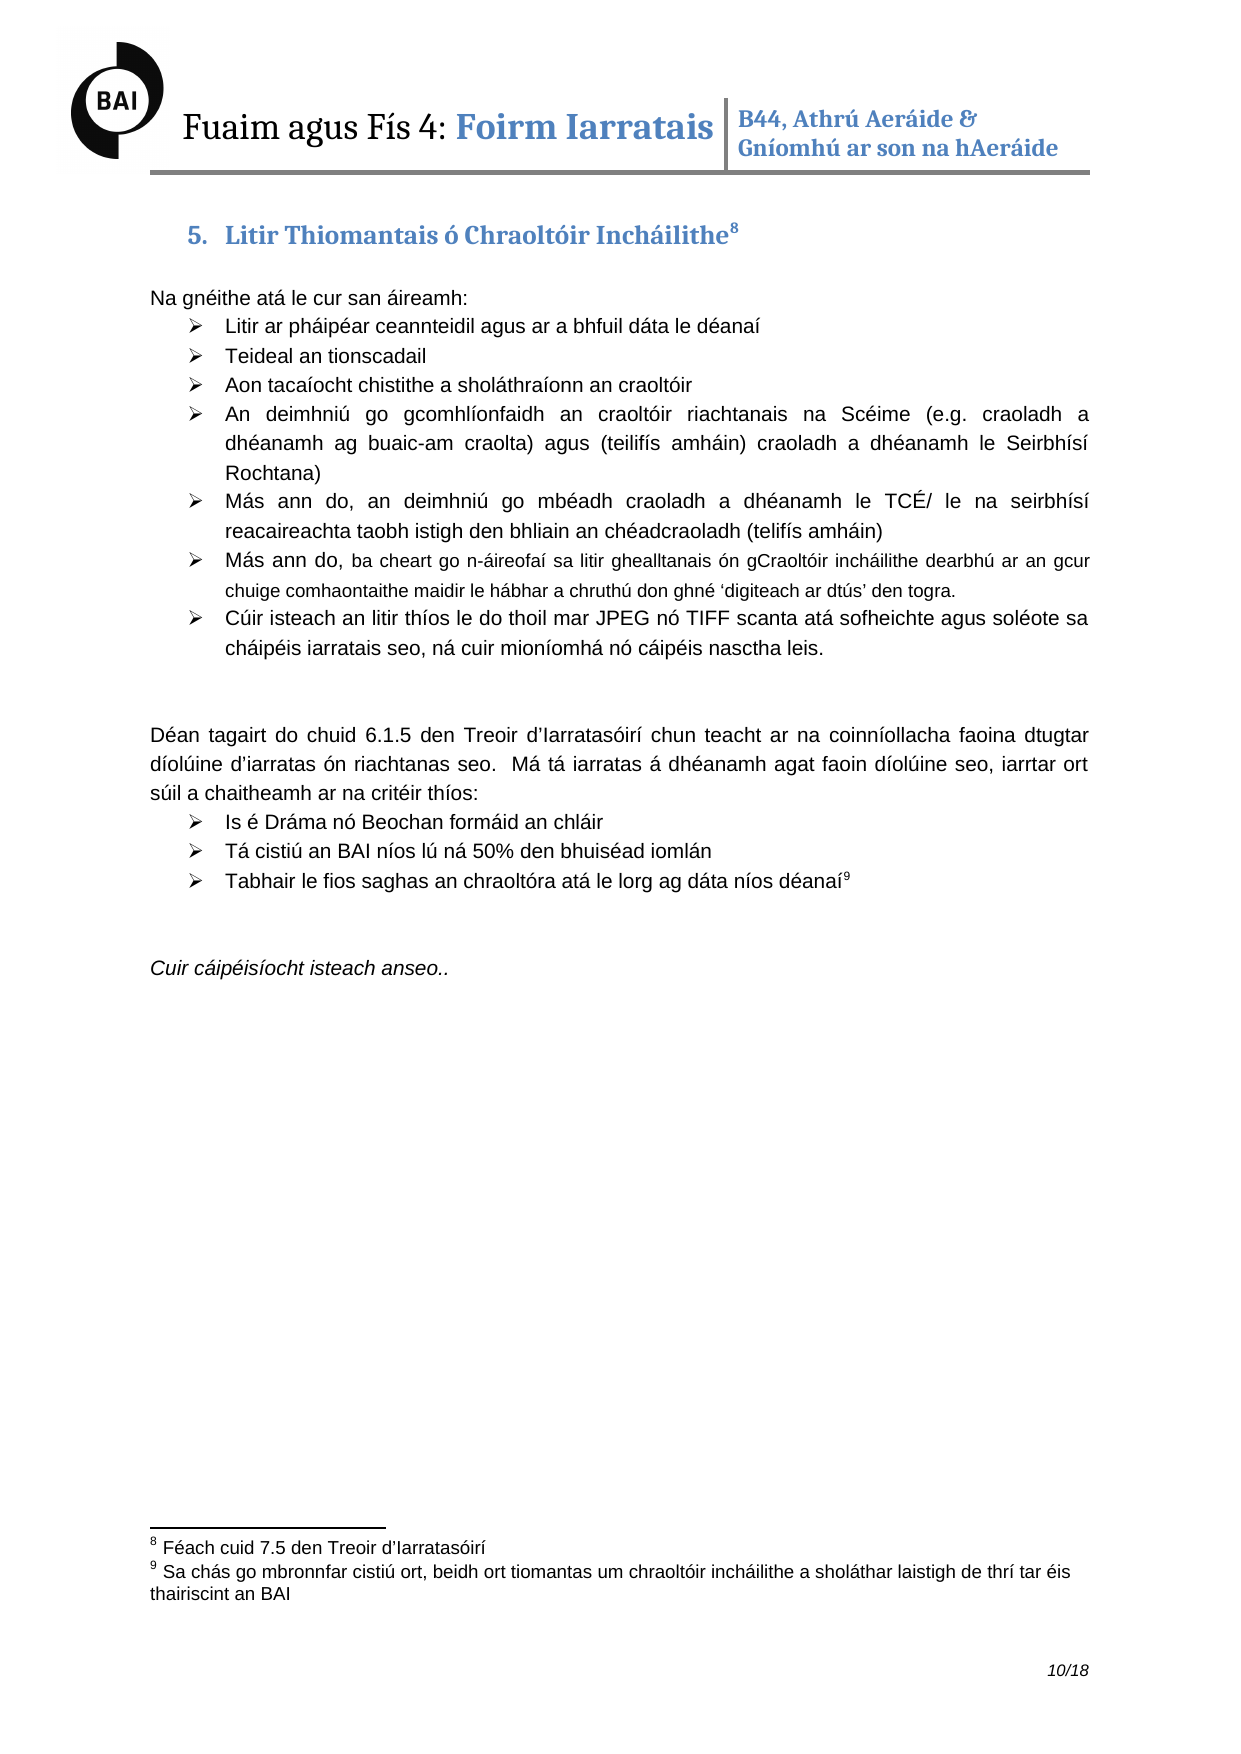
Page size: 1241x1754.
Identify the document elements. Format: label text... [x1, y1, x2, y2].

text Cuir cáipéisíocht isteach anseo.. [150, 951, 1090, 980]
text Na gnéithe atá le cur san áireamh: [150, 280, 1090, 309]
list Cúir isteach an litir thíos le do thoil mar JPEG nó TIFF scanta atá sofheichte agus soléote sa cháipéis iarratais seo, ná cuir mioníomhá nó cáipéis nasctha leis. [187, 601, 1090, 659]
text Déan tagairt do chuid 6.1.5 den Treoir d’Iarratasóirí chun teacht ar na coinníollacha faoina dtugtar díolúine d’iarratas ón riachtanas seo. Má tá iarratas á dhéanamh agat faoin díolúine seo, iarrtar ort súil a chaitheamh ar na critéir thíos: [150, 718, 1090, 805]
picture [56, 26, 171, 174]
list Is é Dráma nó Beochan formáid an chláir [187, 805, 1090, 834]
list Aon tacaíocht chistithe a sholáthraíonn an craoltóir [187, 368, 1090, 397]
list Litir ar pháipéar ceannteidil agus ar a bhfuil dáta le déanaí [187, 309, 1090, 338]
list Más ann do, ba cheart go n-áireofaí sa litir ghealltanais ón gCraoltóir incháilithe dearbhú ar an gcur chuige comhaontaithe maidir le hábhar a chruthú don ghné ‘digiteach ar dtús’ den togra. [187, 543, 1090, 601]
list Tabhair le fios saghas an chraoltóra atá le lorg ag dáta níos déanaí [187, 863, 1090, 893]
list Tá cistiú an BAI níos lú ná 50% den bhuiséad iomlán [187, 834, 1090, 863]
subtitle Litir Thiomantais ó Chraoltóir Incháilithe [187, 220, 1090, 251]
list An deimhniú go gcomhlíonfaidh an craoltóir riachtanais na Scéime (e.g. craoladh a dhéanamh ag buaic-am craolta) agus (teilifís amháin) craoladh a dhéanamh le Seirbhísí Rochtana) [187, 397, 1090, 484]
list Más ann do, an deimhniú go mbéadh craoladh a dhéanamh le TCÉ/ le na seirbhísí reacaireachta taobh istigh den bhliain an chéadcraoladh (telifís amháin) [187, 484, 1090, 543]
list Teideal an tionscadail [187, 338, 1090, 368]
